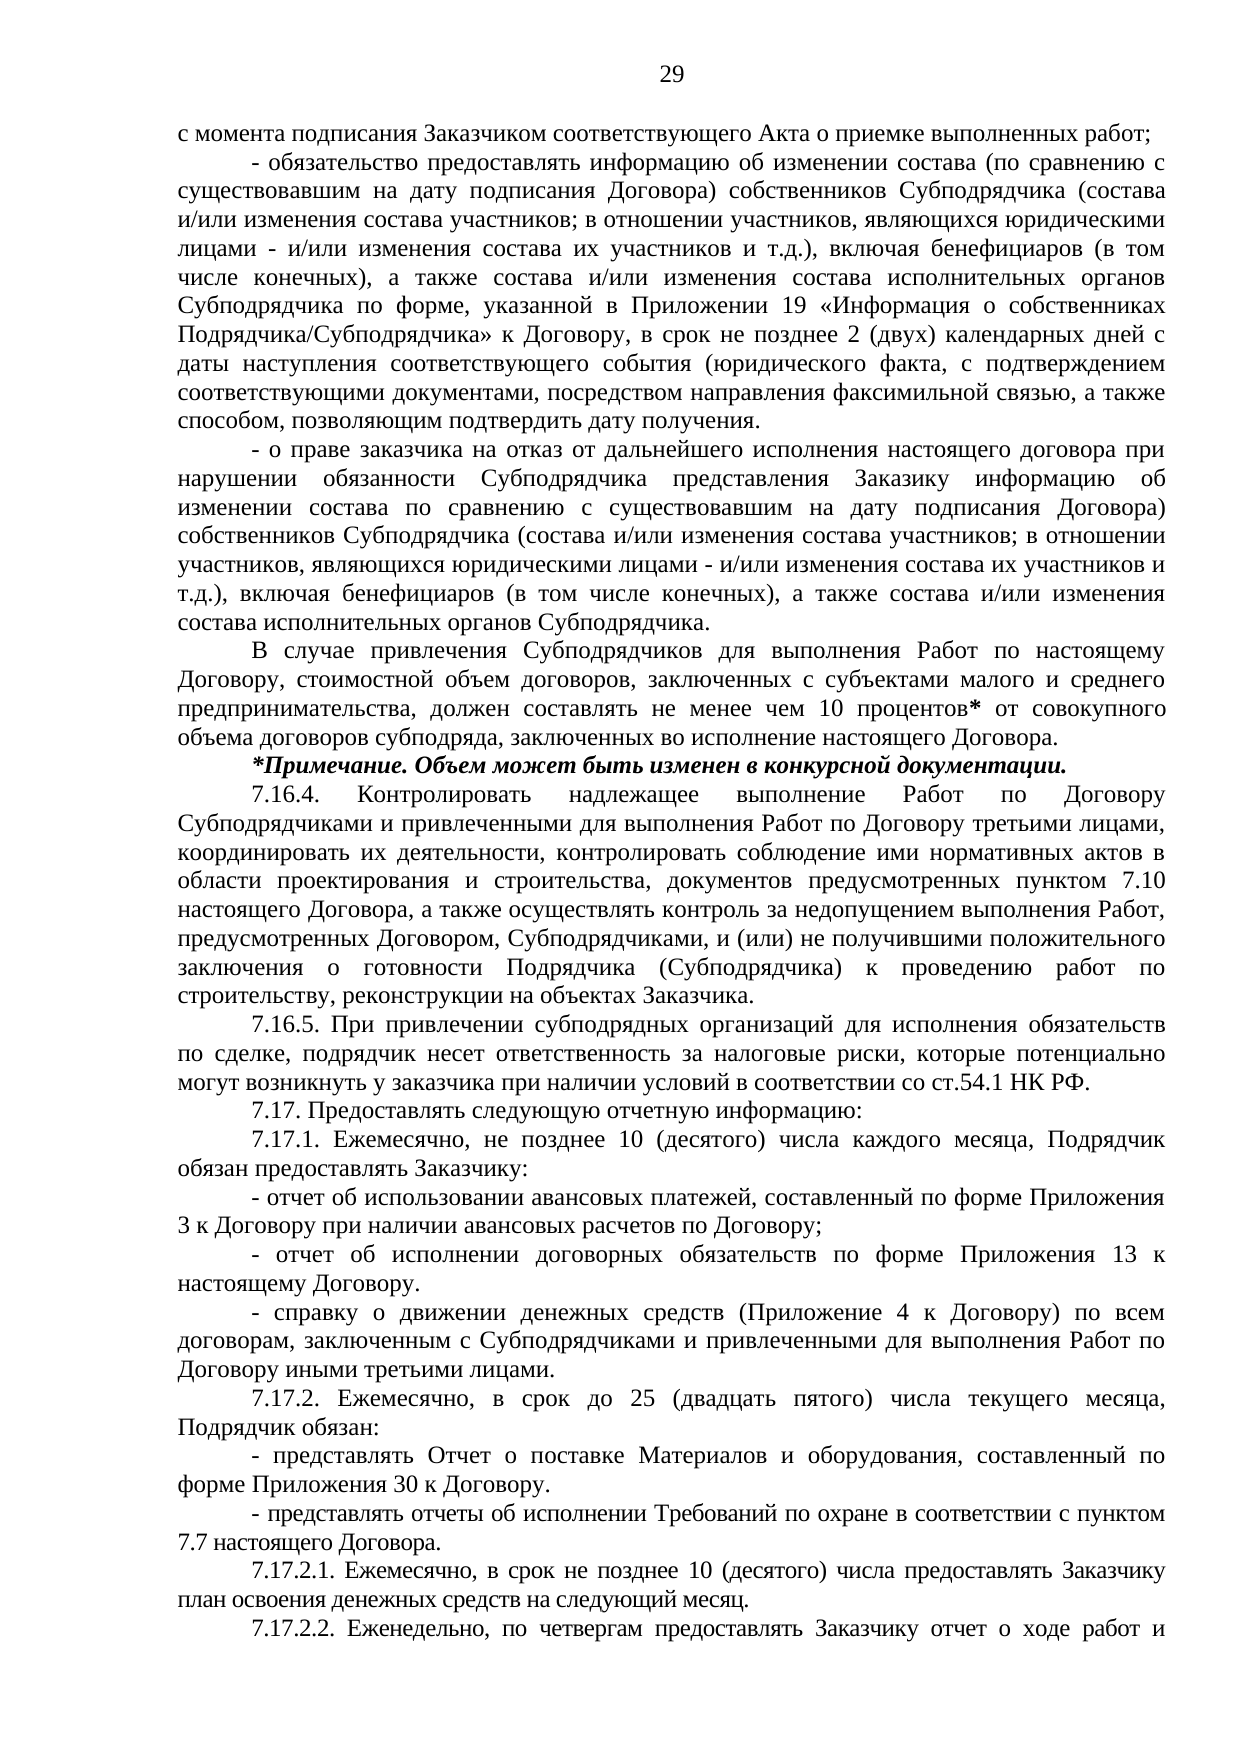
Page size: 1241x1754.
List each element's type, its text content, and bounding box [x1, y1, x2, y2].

text - обязательство предоставлять информацию об изменении состава (по сравнению с существовавшим на дату подписания Договора) собственников Субподрядчика (состава и/или изменения состава участников; в отношении участников, являющихся юридическими лицами - и/или изменения состава их участников и т.д.), включая бенефициаров (в том числе конечных), а также состава и/или изменения состава исполнительных органов Субподрядчика по форме, указанной в Приложении 19 «Информация о собственниках Подрядчика/Субподрядчика» к Договору, в срок не позднее 2 (двух) календарных дней с даты наступления соответствующего события (юридического факта, с подтверждением соответствующими документами, посредством направления факсимильной связью, а также способом, позволяющим подтвердить дату получения. [177, 147, 1166, 434]
text 7.17. Предоставлять следующую отчетную информацию: [177, 1096, 1166, 1124]
text 7.16.4. Контролировать надлежащее выполнение Работ по Договору Субподрядчиками и привлеченными для выполнения Работ по Договору третьими лицами, координировать их деятельности, контролировать соблюдение ими нормативных актов в области проектирования и строительства, документов предусмотренных пунктом 7.10 настоящего Договора, а также осуществлять контроль за недопущением выполнения Работ, предусмотренных Договором, Субподрядчиками, и (или) не получившими положительного заключения о готовности Подрядчика (Субподрядчика) к проведению работ по строительству, реконструкции на объектах Заказчика. [177, 779, 1166, 1009]
text - о праве заказчика на отказ от дальнейшего исполнения настоящего договора при нарушении обязанности Субподрядчика представления Заказику информацию об изменении состава по сравнению с существовавшим на дату подписания Договора) собственников Субподрядчика (состава и/или изменения состава участников; в отношении участников, являющихся юридическими лицами - и/или изменения состава их участников и т.д.), включая бенефициаров (в том числе конечных), а также состава и/или изменения состава исполнительных органов Субподрядчика. [177, 434, 1166, 636]
text - представлять Отчет о поставке Материалов и оборудования, составленный по форме Приложения 30 к Договору. [177, 1441, 1166, 1498]
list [177, 118, 1166, 147]
text *Примечание. Объем может быть изменен в конкурсной документации. [177, 751, 1166, 779]
text - справку о движении денежных средств (Приложение 4 к Договору) по всем договорам, заключенным с Субподрядчиками и привлеченными для выполнения Работ по Договору иными третьими лицами. [177, 1297, 1166, 1383]
text 7.16.5. При привлечении субподрядных организаций для исполнения обязательств по сделке, подрядчик несет ответственность за налоговые риски, которые потенциально могут возникнуть у заказчика при наличии условий в соответствии со ст.54.1 НК РФ. [177, 1009, 1166, 1096]
text - представлять отчеты об исполнении Требований по охране в соответствии с пунктом 7.7 настоящего Договора. [177, 1498, 1166, 1556]
text 7.17.2.1. Ежемесячно, в срок не позднее 10 (десятого) числа предоставлять Заказчику план освоения денежных средств на следующий месяц. [177, 1556, 1166, 1613]
text - отчет об исполнении договорных обязательств по форме Приложения 13 к настоящему Договору. [177, 1239, 1166, 1297]
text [177, 1613, 1166, 1642]
text 7.17.1. Ежемесячно, не позднее 10 (десятого) числа каждого месяца, Подрядчик обязан предоставлять Заказчику: [177, 1124, 1166, 1182]
text В случае привлечения Субподрядчиков для выполнения Работ по настоящему Договору, стоимостной объем договоров, заключенных с субъектами малого и среднего предпринимательства, должен составлять не менее чем 10 процентов* от совокупного объема договоров субподряда, заключенных во исполнение настоящего Договора. [177, 636, 1166, 751]
text 7.17.2. Ежемесячно, в срок до 25 (двадцать пятого) числа текущего месяца, Подрядчик обязан: [177, 1383, 1166, 1441]
text - отчет об использовании авансовых платежей, составленный по форме Приложения 3 к Договору при наличии авансовых расчетов по Договору; [177, 1182, 1166, 1239]
